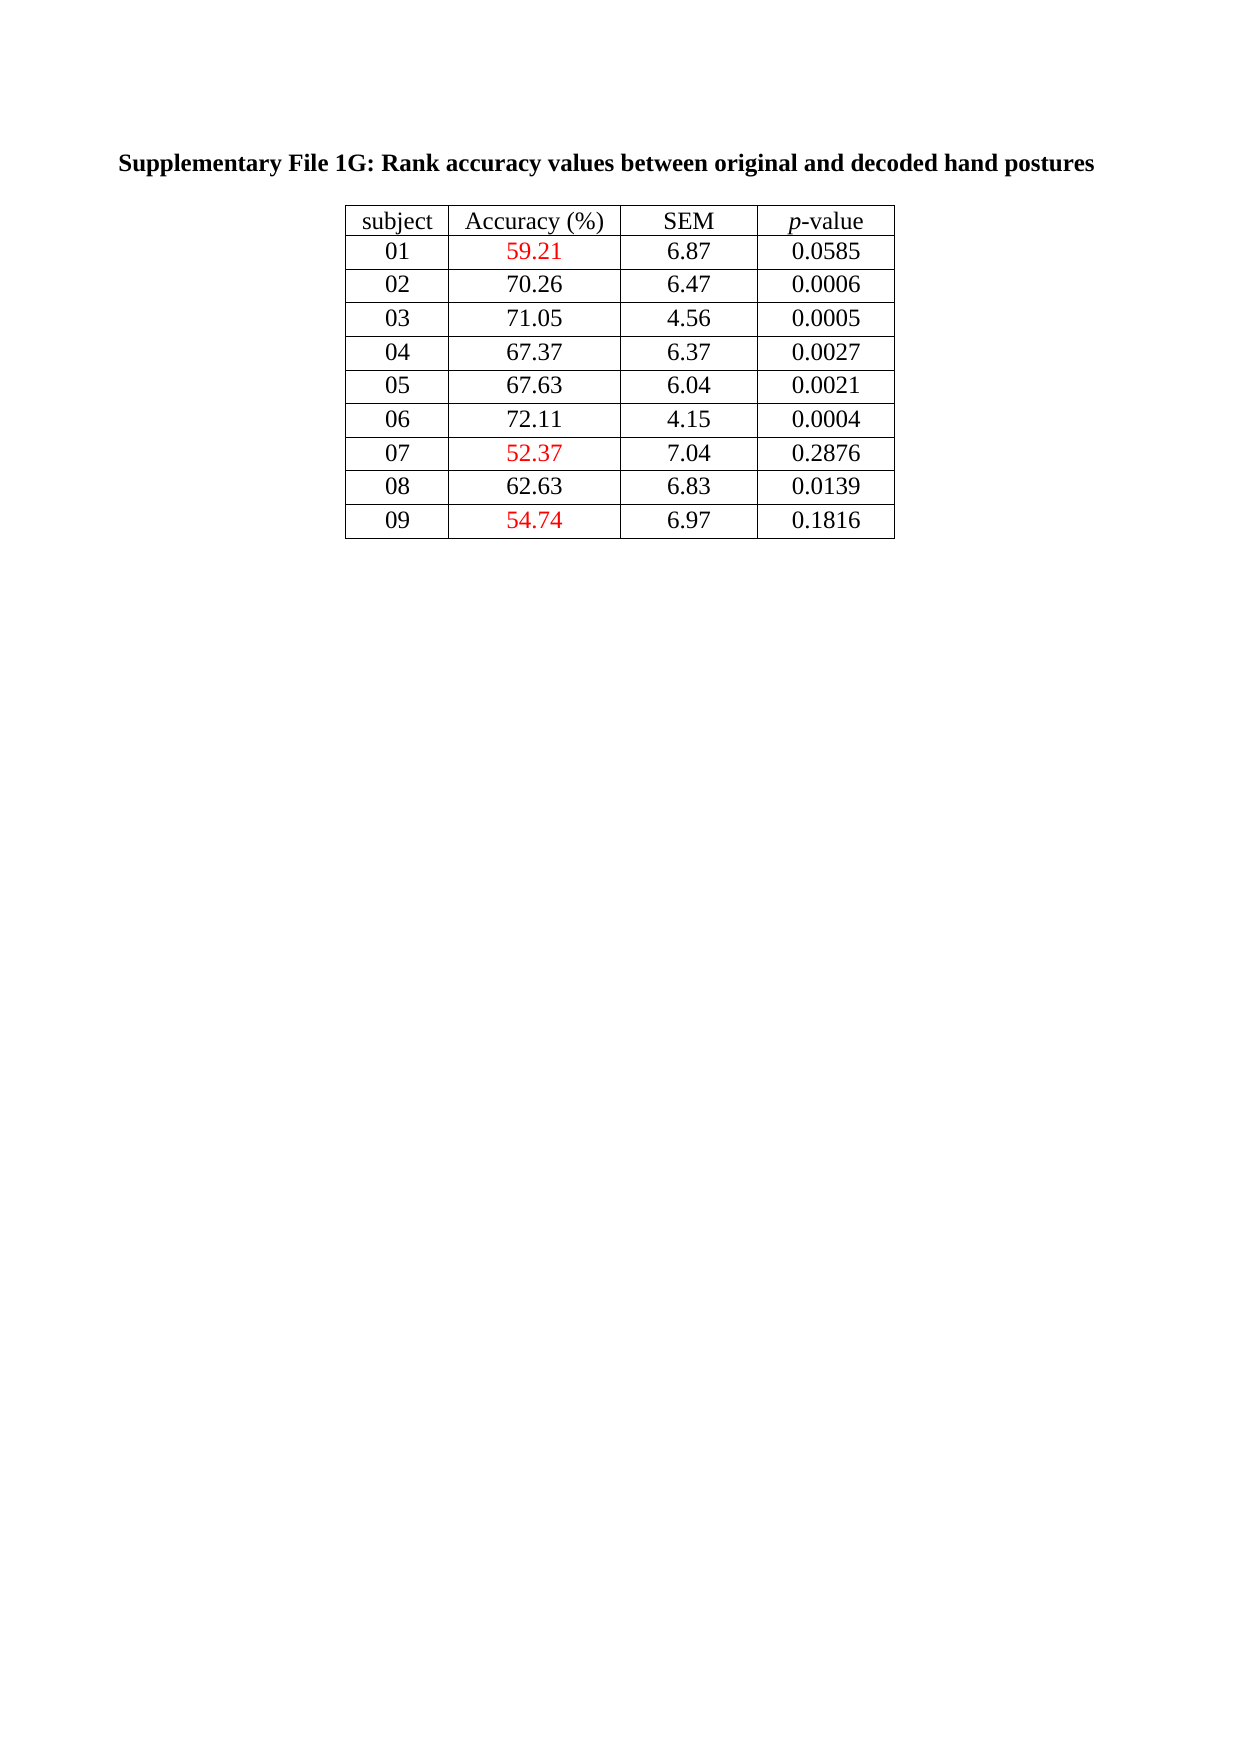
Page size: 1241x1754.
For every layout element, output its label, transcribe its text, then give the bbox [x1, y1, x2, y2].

table_cell 6.83 [621, 471, 757, 504]
table_cell 67.63 [449, 371, 620, 403]
table_cell 62.63 [449, 471, 620, 504]
table_cell 07 [346, 438, 448, 470]
table_cell 01 [346, 236, 448, 268]
table_cell 4.15 [621, 404, 757, 437]
table_header subject [346, 206, 448, 235]
table_cell 6.37 [621, 337, 757, 369]
table_cell 05 [346, 371, 448, 403]
text Supplementary File 1G: Rank accuracy values between original and decoded hand postures [118, 148, 1122, 176]
table_cell 0.0005 [758, 303, 894, 336]
table_cell 06 [346, 404, 448, 437]
table_cell 0.1816 [758, 505, 894, 538]
table_cell 6.47 [621, 270, 757, 302]
table_cell 04 [346, 337, 448, 369]
table_cell 0.0004 [758, 404, 894, 437]
table_cell 0.0021 [758, 371, 894, 403]
table_header p-value [758, 206, 894, 235]
table_cell 4.56 [621, 303, 757, 336]
table_cell 03 [346, 303, 448, 336]
table_cell 71.05 [449, 303, 620, 336]
table_cell 54.74 [449, 505, 620, 538]
table_cell 72.11 [449, 404, 620, 437]
table_header SEM [621, 206, 757, 235]
table_cell 6.04 [621, 371, 757, 403]
table_cell 0.0139 [758, 471, 894, 504]
table_cell 52.37 [449, 438, 620, 470]
table_cell 59.21 [449, 236, 620, 268]
table_cell 0.0027 [758, 337, 894, 369]
table_cell 09 [346, 505, 448, 538]
table_header Accuracy (%) [449, 206, 620, 235]
table_cell 0.0006 [758, 270, 894, 302]
table_cell 70.26 [449, 270, 620, 302]
table_cell 0.2876 [758, 438, 894, 470]
table_cell 0.0585 [758, 236, 894, 268]
table_cell 7.04 [621, 438, 757, 470]
table_cell 02 [346, 270, 448, 302]
table_cell 08 [346, 471, 448, 504]
table_cell 6.87 [621, 236, 757, 268]
table_cell 6.97 [621, 505, 757, 538]
table_cell 67.37 [449, 337, 620, 369]
